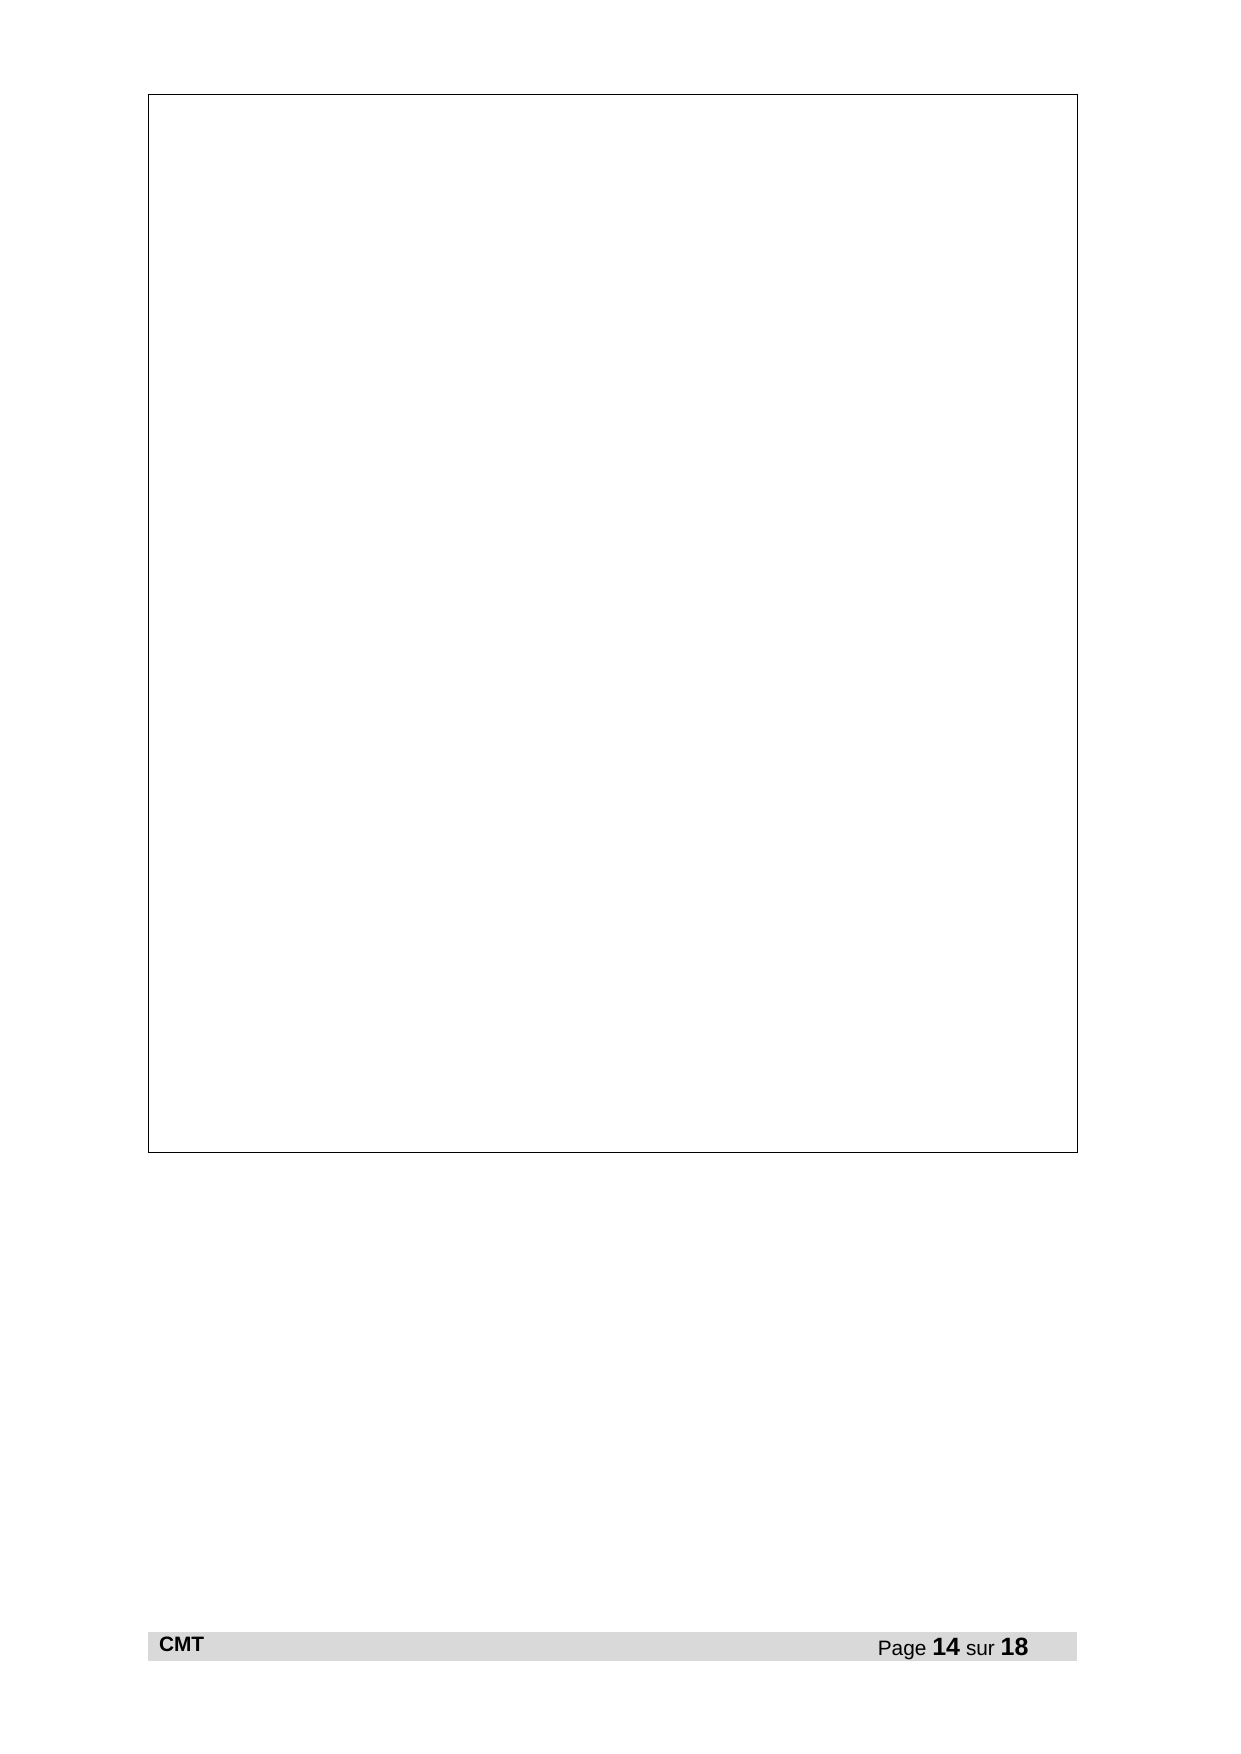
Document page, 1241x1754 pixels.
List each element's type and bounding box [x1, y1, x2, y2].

table_cell [149, 95, 1077, 1152]
